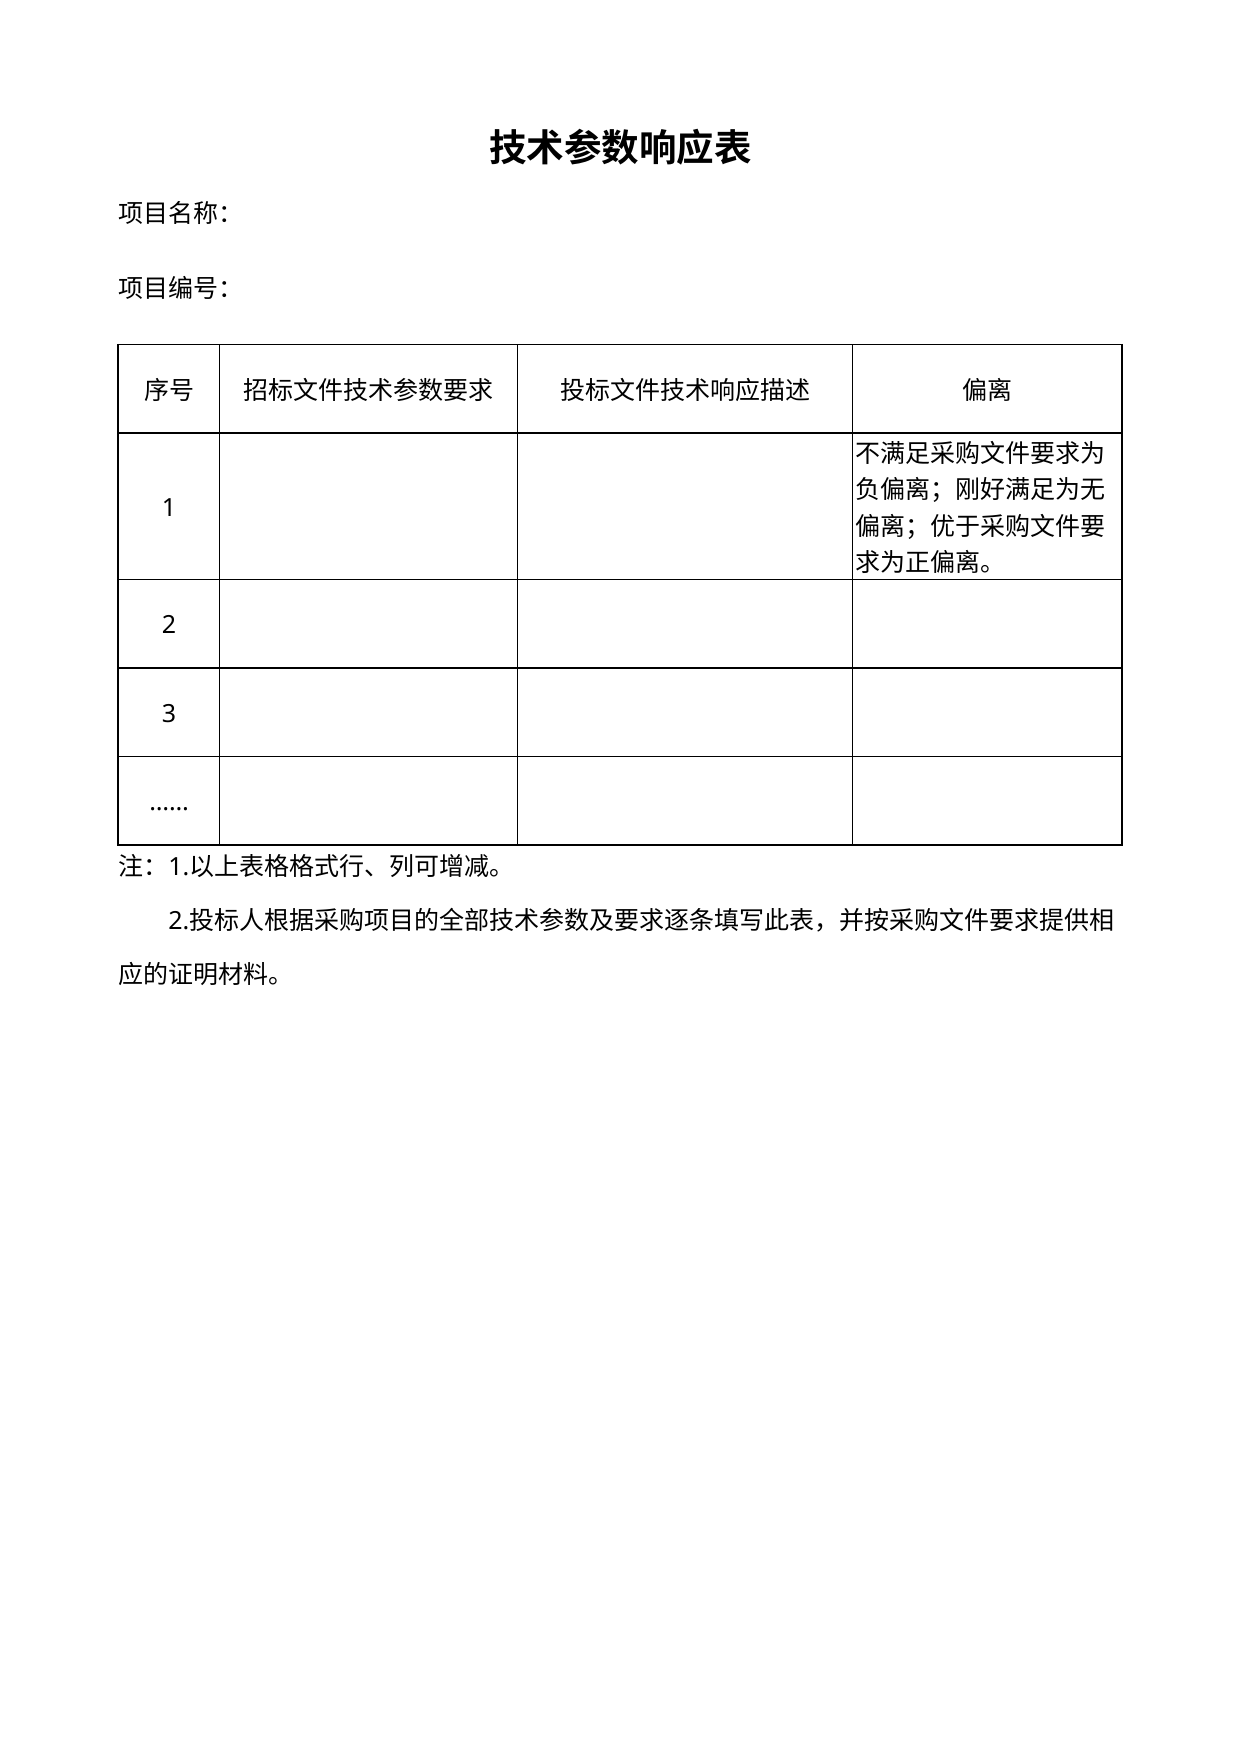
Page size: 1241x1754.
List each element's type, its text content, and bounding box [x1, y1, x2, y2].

table_cell [518, 669, 852, 756]
table_header 序号 [119, 345, 219, 432]
table_cell [220, 580, 517, 667]
table_cell 1 [119, 434, 219, 579]
table_cell 不满足采购文件要求为负偏离；刚好满足为无偏离；优于采购文件要求为正偏离。 [853, 434, 1121, 579]
table_cell [220, 434, 517, 579]
text 项目编号： [118, 268, 1122, 305]
table_cell [220, 757, 517, 844]
text 项目名称： [118, 193, 1122, 229]
table_cell [220, 669, 517, 756]
table_header 招标文件技术参数要求 [220, 345, 517, 432]
table_header 偏离 [853, 345, 1121, 432]
table_cell 2 [119, 580, 219, 667]
text 注：1.以上表格格式行、列可增减。 [118, 846, 1122, 882]
table_cell …… [119, 757, 219, 844]
table_cell [853, 757, 1121, 844]
table_cell 3 [119, 669, 219, 756]
table_cell [853, 669, 1121, 756]
table_header 投标文件技术响应描述 [518, 345, 852, 432]
table_cell [518, 434, 852, 579]
table_cell [518, 757, 852, 844]
table_cell [518, 580, 852, 667]
text 技术参数响应表 [118, 118, 1122, 172]
table_cell [853, 580, 1121, 667]
text 2.投标人根据采购项目的全部技术参数及要求逐条填写此表，并按采购文件要求提供相应的证明材料。 [118, 900, 1122, 991]
